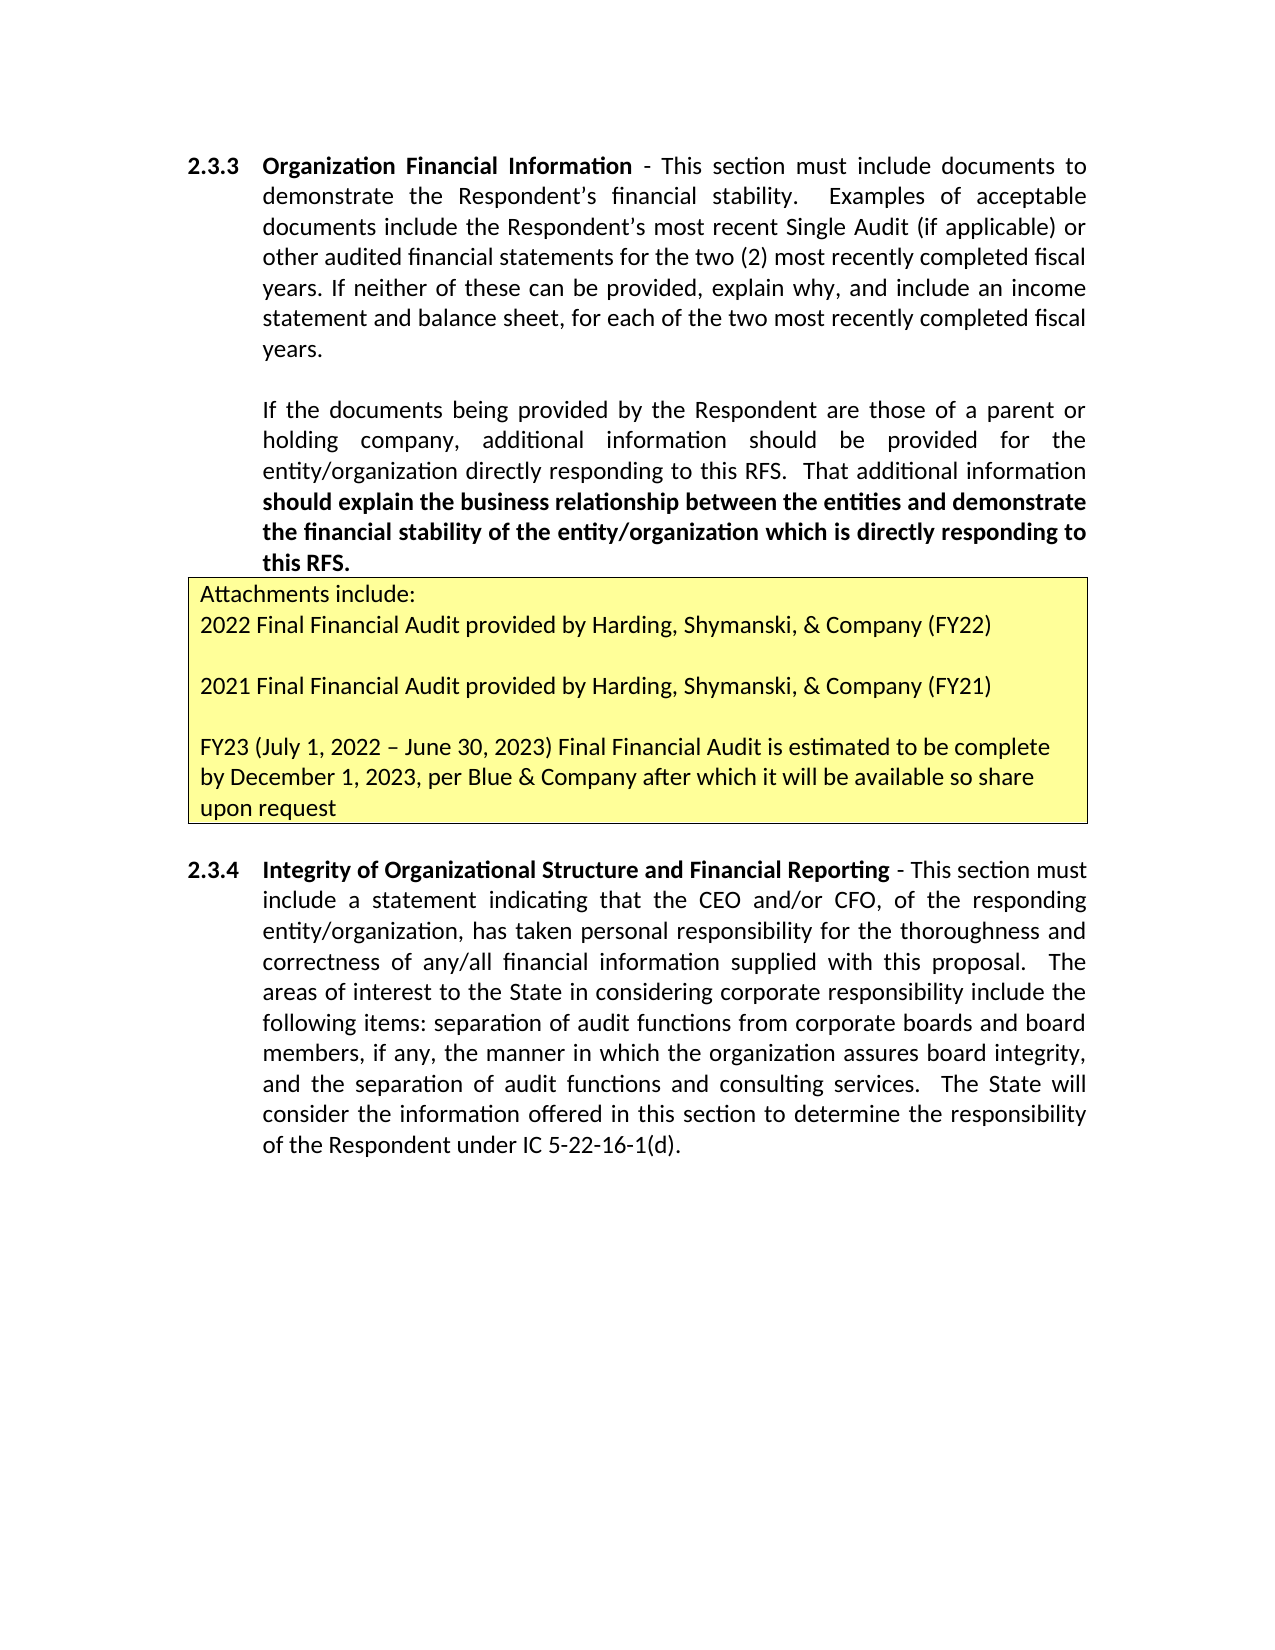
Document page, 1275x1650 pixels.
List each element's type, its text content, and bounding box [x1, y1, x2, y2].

list Integrity of Organizational Structure and Financial Reporting - This section must include a statement indicating that the CEO and/or CFO, of the responding entity/organization, has taken personal responsibility for the thoroughness and correctness of any/all financial information supplied with this proposal. The areas of interest to the State in considering corporate responsibility include the following items: separation of audit functions from corporate boards and board members, if any, the manner in which the organization assures board integrity, and the separation of audit functions and consulting services. The State will consider the information offered in this section to determine the responsibility of the Respondent under IC 5-22-16-1(d). [187, 854, 1087, 1159]
text If the documents being provided by the Respondent are those of a parent or holding company, additional information should be provided for the entity/organization directly responding to this RFS. That additional information should explain the business relationship between the entities and demonstrate the financial stability of the entity/organization which is directly responding to this RFS. [262, 394, 1087, 577]
table_header Attachments include: 2022 Final Financial Audit provided by Harding, Shymanski, & Company (FY22) 2021 Final Financial Audit provided by Harding, Shymanski, & Company (FY21) FY23 (July 1, 2022 – June 30, 2023) Final Financial Audit is estimated to be complete by December 1, 2023, per Blue & Company after which it will be available so share upon request [189, 578, 1087, 822]
list Organization Financial Information - This section must include documents to demonstrate the Respondent’s financial stability. Examples of acceptable documents include the Respondent’s most recent Single Audit (if applicable) or other audited financial statements for the two (2) most recently completed fiscal years. If neither of these can be provided, explain why, and include an income statement and balance sheet, for each of the two most recently completed fiscal years. [187, 150, 1087, 364]
